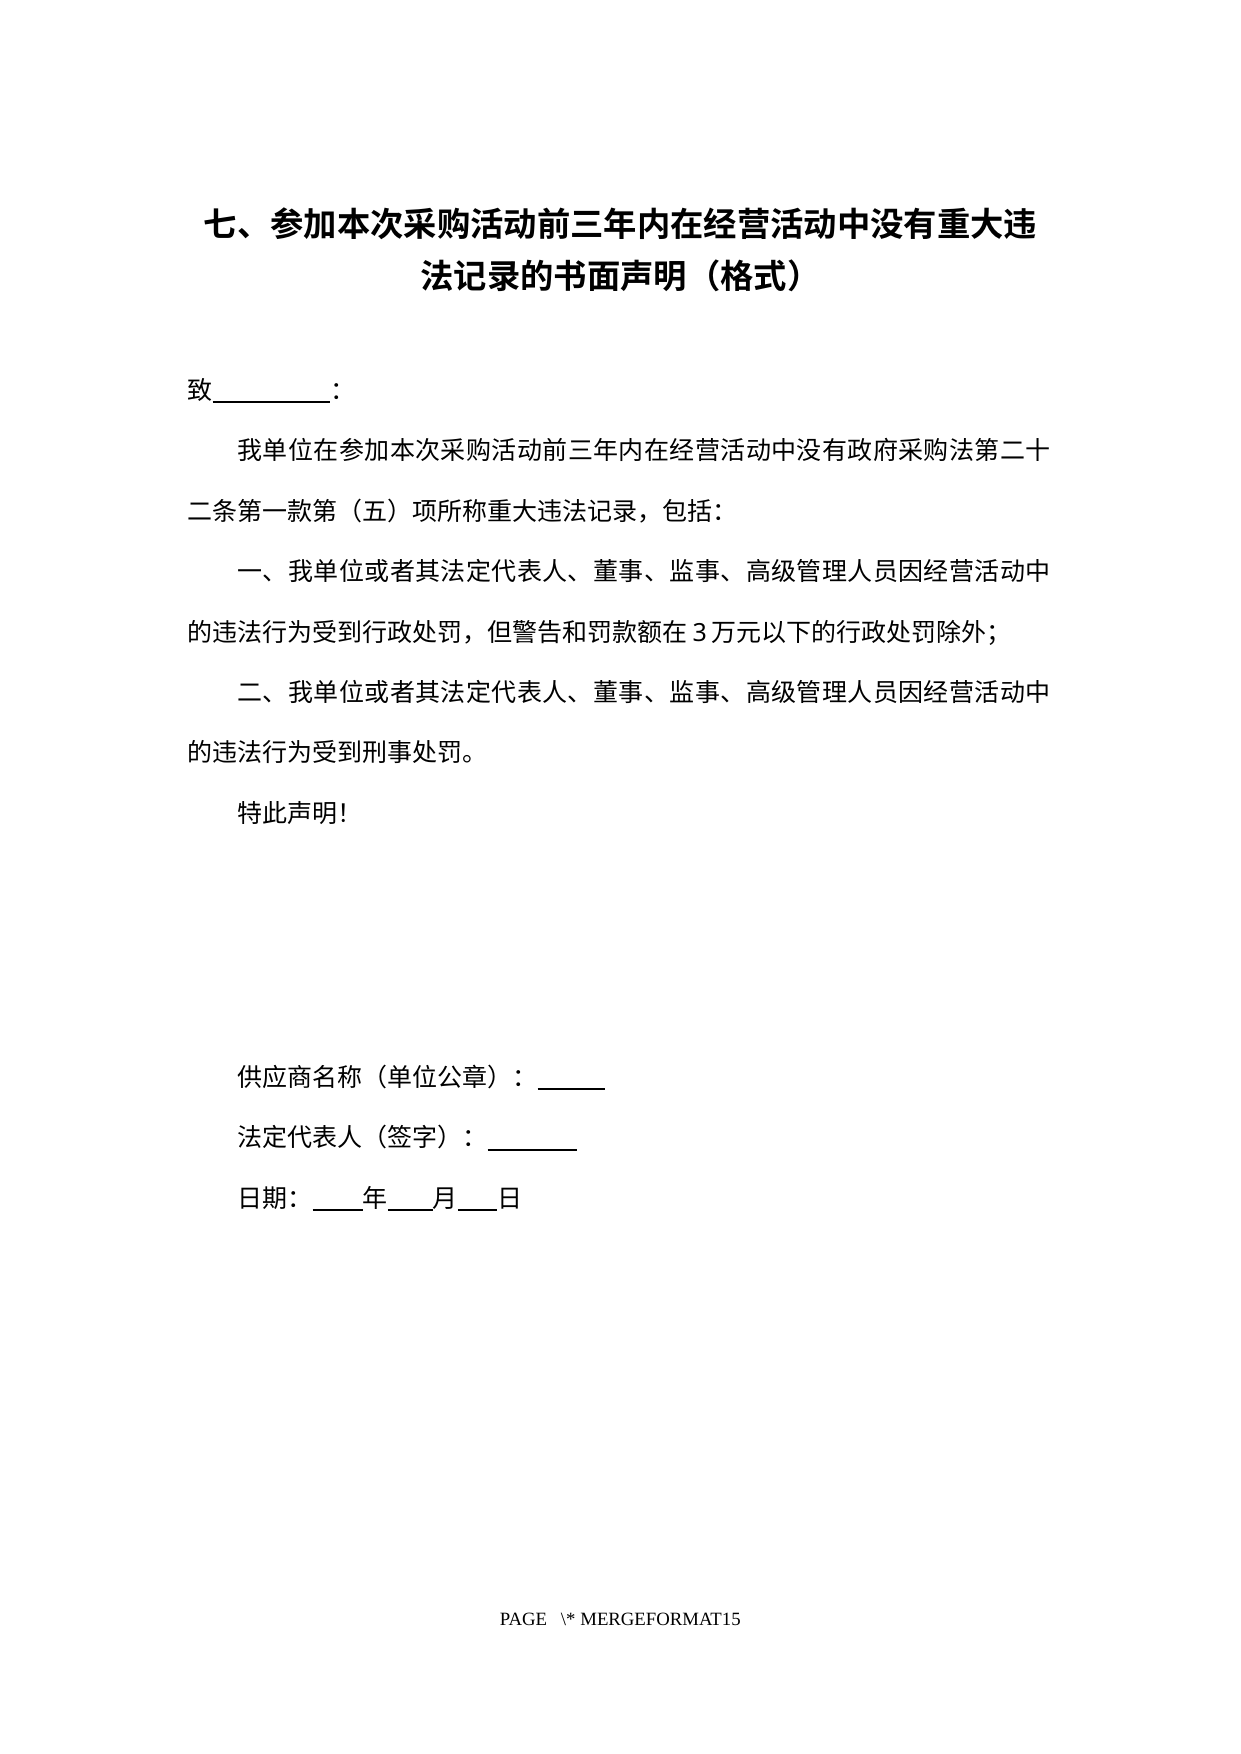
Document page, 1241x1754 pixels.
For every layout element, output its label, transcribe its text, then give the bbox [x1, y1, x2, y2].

text 致 ： [187, 351, 1053, 411]
text 我单位在参加本次采购活动前三年内在经营活动中没有政府采购法第二十二条第一款第（五）项所称重大违法记录，包括： [187, 411, 1053, 532]
text 一、我单位或者其法定代表人、董事、监事、高级管理人员因经营活动中的违法行为受到行政处罚，但警告和罚款额在3万元以下的行政处罚除外； [187, 532, 1053, 653]
text 法定代表人（签字）： [187, 1098, 1053, 1159]
text 供应商名称（单位公章）： [187, 1038, 1053, 1098]
text 七、参加本次采购活动前三年内在经营活动中没有重大违法记录的书面声明（格式） [187, 195, 1053, 299]
text 二、我单位或者其法定代表人、董事、监事、高级管理人员因经营活动中的违法行为受到刑事处罚。 [187, 653, 1053, 774]
text 特此声明！ [187, 774, 1053, 834]
text 日期： 年 月 日 [187, 1159, 1053, 1219]
